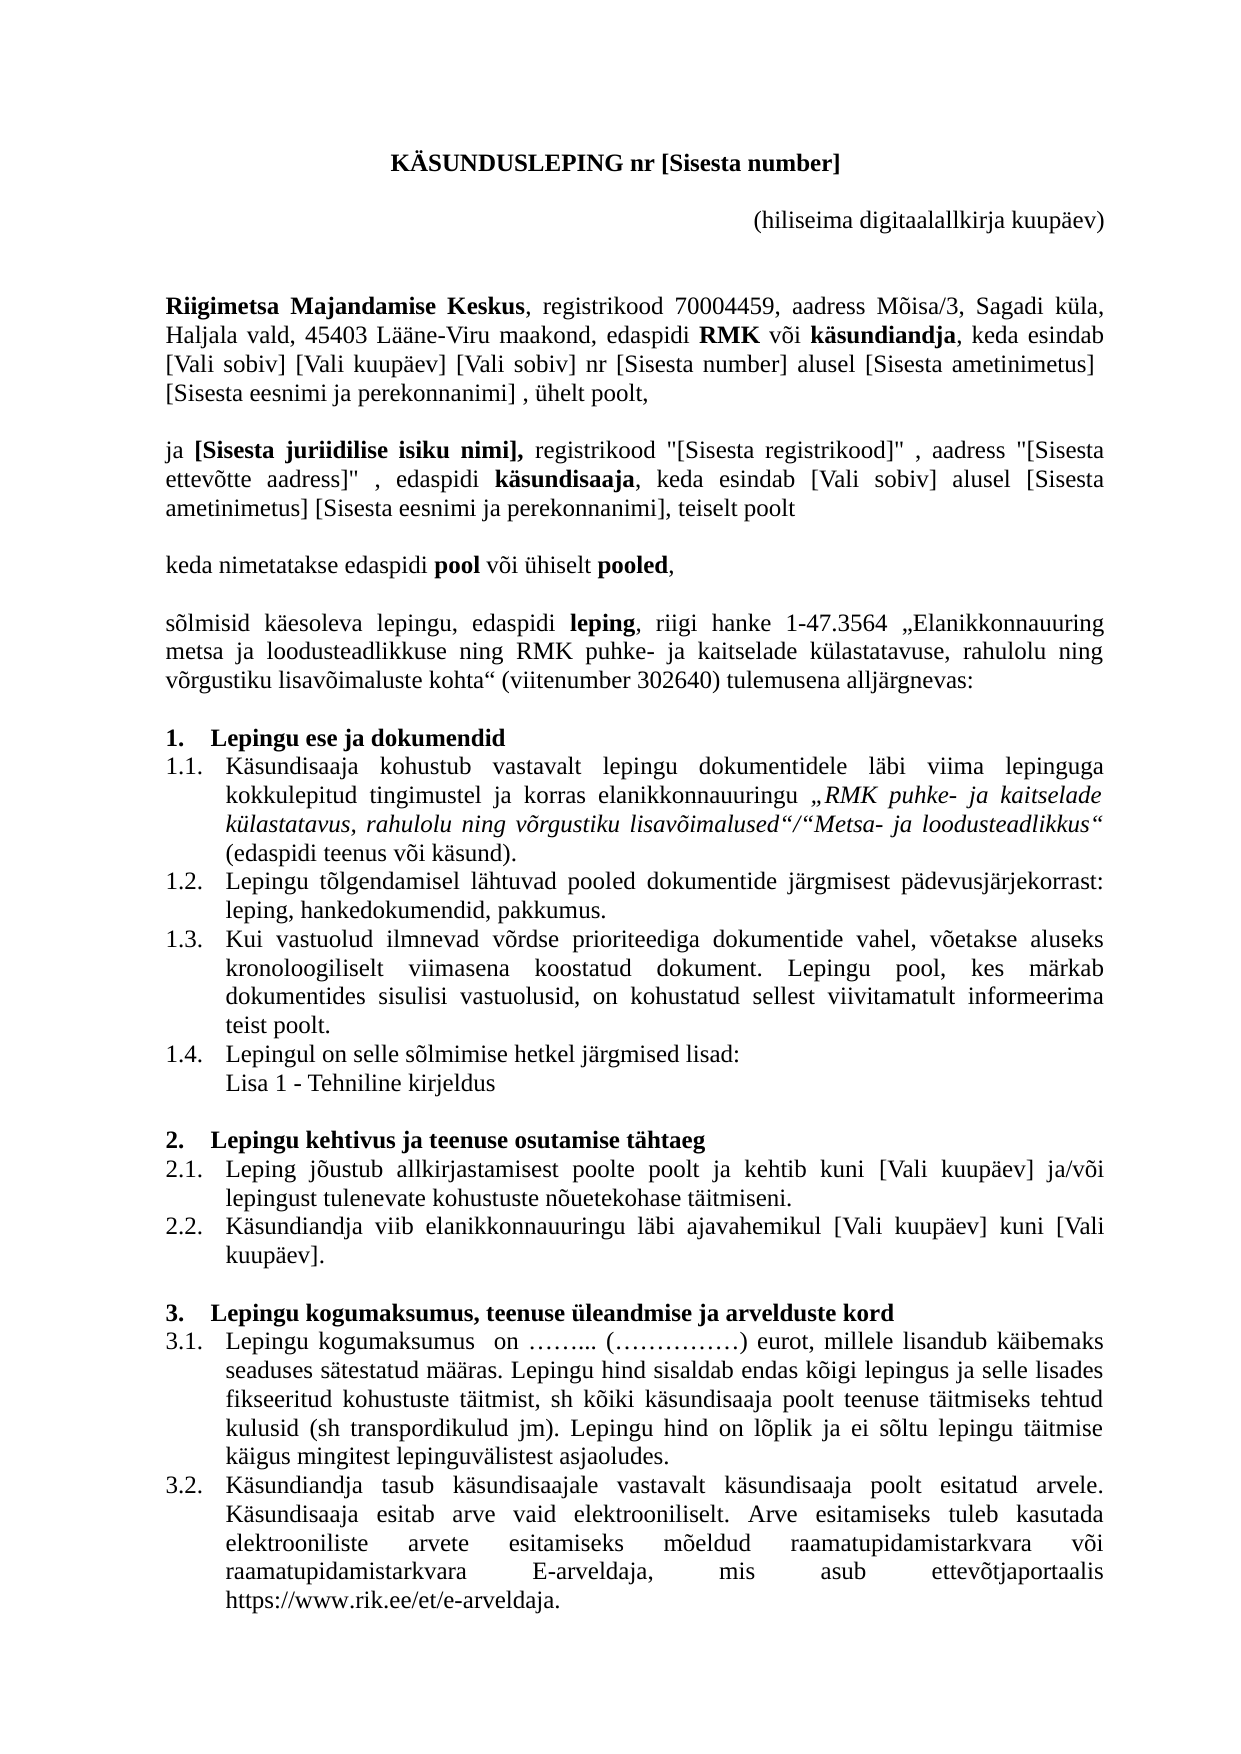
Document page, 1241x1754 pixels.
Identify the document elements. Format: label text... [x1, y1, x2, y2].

text sõlmisid käesoleva lepingu, edaspidi leping, riigi 1-47.3564 „Elanikkonnauuring metsa ja loodusteadlikkuse ning RMK puhke- ja kaitselade külastatavuse, rahulolu ning võrgustiku lisavõimaluste kohta“ (viitenumber 302640) tulemusena alljärgnevas: [165, 608, 1104, 694]
text Lepingu kogumaksumus, teenuse üleandmise ja arvelduste kord [165, 1298, 1104, 1326]
text Leping jõustub allkirjastamisest poolte poolt ja kehtib kuni ja/või lepingust tulenevate kohustuste nõuetekohase täitmiseni. [165, 1154, 1104, 1211]
text ja registrikood , aadress , edaspidi käsundisaaja, keda esindab alusel teiselt poolt [165, 435, 1104, 521]
text Lepingu kehtivus ja teenuse osutamise tähtaeg [165, 1125, 1104, 1154]
text keda nimetatakse edaspidi pool või ühiselt pooled, [165, 550, 1104, 579]
text Käsundisaaja kohustub vastavalt lepingu dokumentidele läbi viima lepinguga kokkulepitud tingimustel ja korras elanikkonnauuringu „RMK puhke- ja kaitselade külastatavus, rahulolu ning võrgustiku lisavõimalused“/“Metsa- ja loodusteadlikkus“ (edaspidi teenus või käsund). [165, 751, 1104, 866]
text Käsundiandja viib elanikkonnauuringu läbi ajavahemikul kuni . [165, 1211, 1104, 1269]
text Lepingu ese ja dokumendid [165, 723, 1104, 751]
text Riigimetsa Majandamise Keskus, registrikood 70004459, aadress Mõisa/3, Sagadi küla, Haljala vald, 45403 Lääne-Viru maakond, edaspidi RMK või käsundiandja, keda esindab nr alusel , ühelt poolt, [165, 291, 1104, 406]
text Lepingu tõlgendamisel lähtuvad pooled dokumentide järgmisest pädevusjärjekorrast: leping, hankedokumendid, pakkumus. [165, 866, 1104, 924]
subtitle (hiliseima digitaalallkirja kuupäev) [390, 205, 1104, 234]
text Lepingu kogumaksumus on ……... (……………) eurot, millele lisandub käibemaks seaduses sätestatud määras. Lepingu hind sisaldab endas kõigi lepingus ja selle lisades fikseeritud kohustuste täitmist, sh kõiki käsundisaaja poolt teenuse täitmiseks tehtud kulusid (sh transpordikulud jm). Lepingu hind on lõplik ja ei sõltu lepingu täitmise käigus mingitest lepinguvälistest asjaoludes. [165, 1326, 1104, 1470]
subtitle KÄSUNDUSLEPING nr [Sisesta number] [315, 148, 1104, 176]
text Kui vastuolud ilmnevad võrdse prioriteediga dokumentide vahel, võetakse aluseks kronoloogiliselt viimasena koostatud dokument. Lepingu pool, kes märkab dokumentides sisulisi vastuolusid, on kohustatud sellest viivitamatult informeerima teist poolt. [165, 924, 1104, 1039]
text Lepingul on selle sõlmimise hetkel järgmised lisad: [165, 1039, 1104, 1068]
text Käsundiandja tasub käsundisaajale vastavalt käsundisaaja poolt esitatud arvele. Käsundisaaja esitab arve vaid elektrooniliselt. Arve esitamiseks tuleb kasutada elektrooniliste arvete esitamiseks mõeldud raamatupidamistarkvara või raamatupidamistarkvara E-arveldaja, mis asub ettevõtjaportaalis https://www.rik.ee/et/e-arveldaja. [165, 1470, 1104, 1614]
list Lisa 1 - Tehniline kirjeldus [225, 1068, 1104, 1096]
